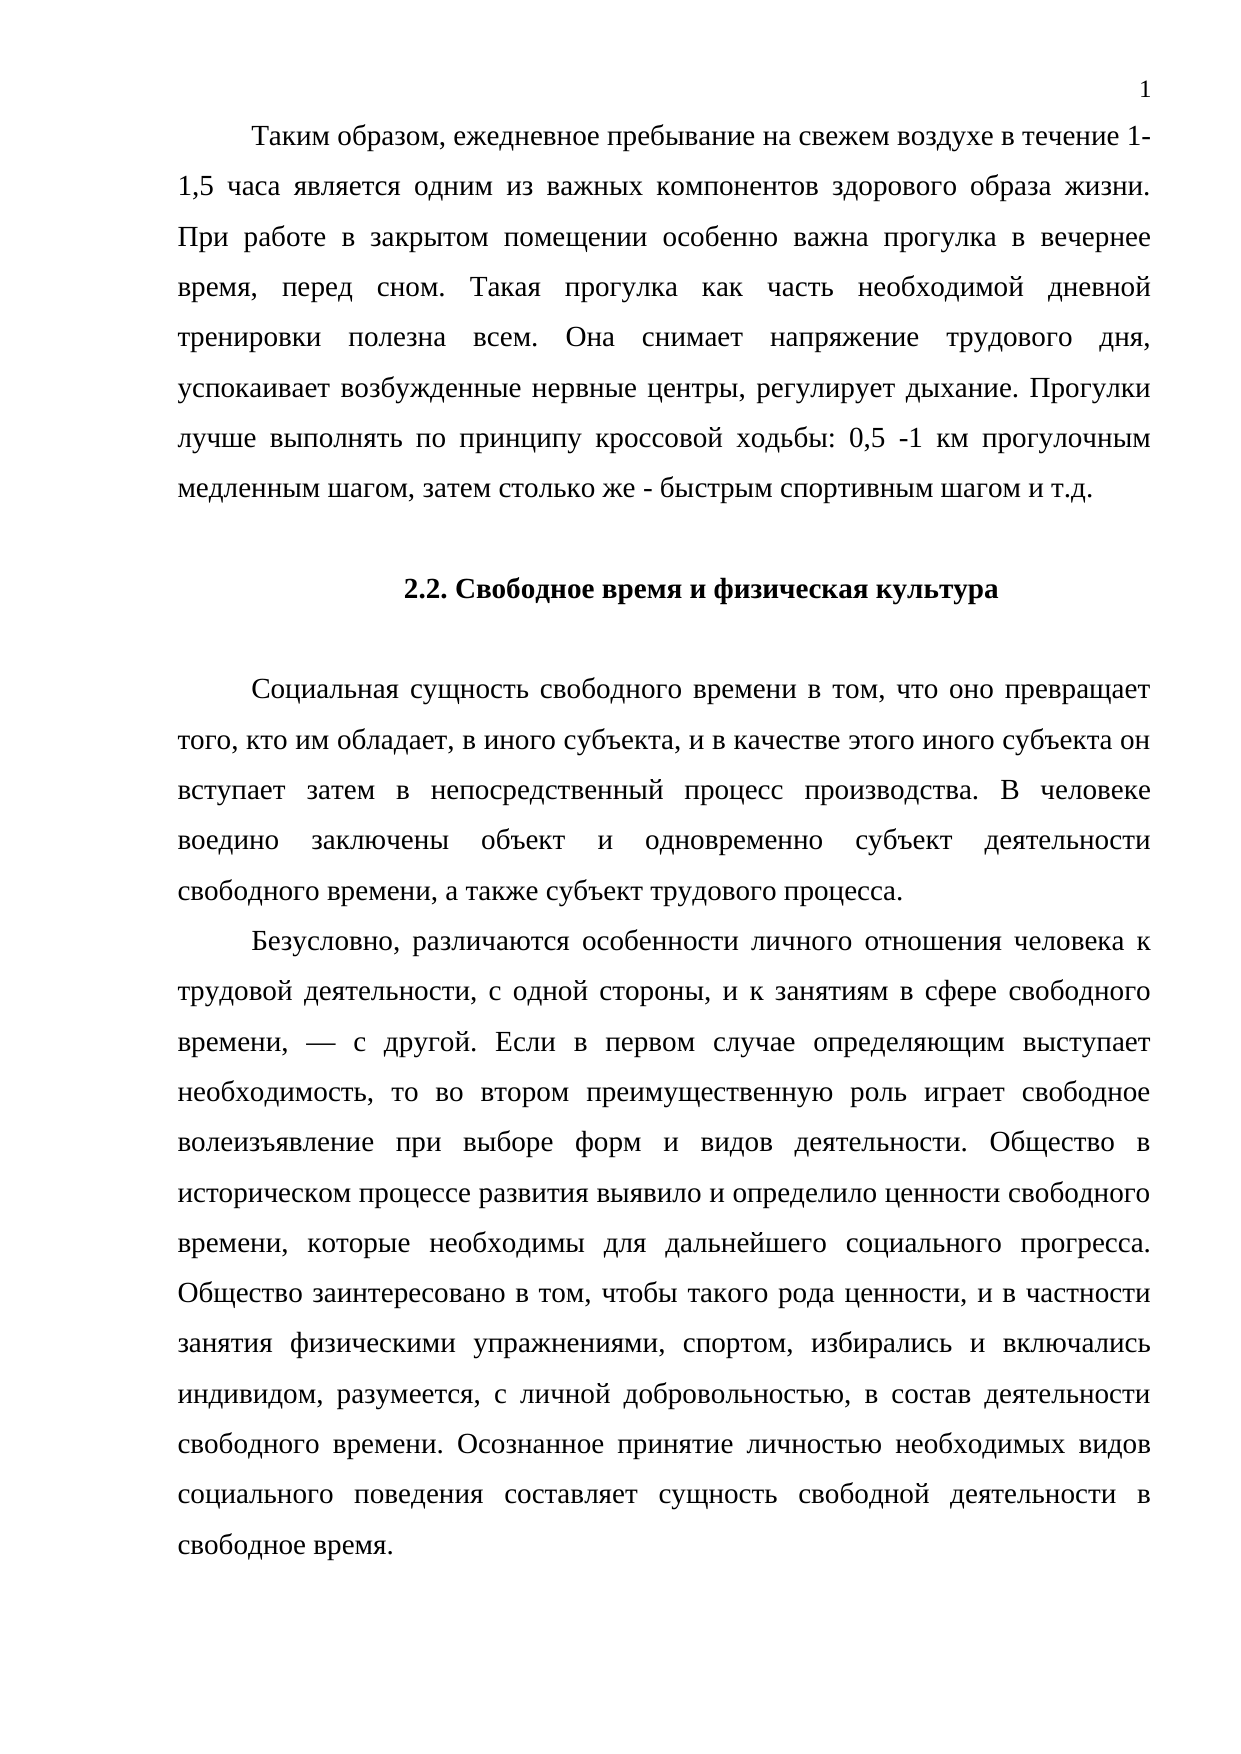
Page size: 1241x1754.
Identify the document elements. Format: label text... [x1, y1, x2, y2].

subtitle 2.2. Свободное время и физическая культура [177, 571, 1152, 604]
text Социальная сущность свободного времени в том, что оно превращает того, кто им обладает, в иного субъекта, и в качестве этого иного субъекта он вступает затем в непосредственный процесс производства. В человеке воедино заключены объект и одновременно субъект деятельности свободного времени, а также субъект трудового процесса. [177, 672, 1152, 906]
text Безусловно, различаются особенности личного отношения человека к трудовой деятельности, с одной стороны, и к занятиям в сфере свободного времени, — с другой. Если в первом случае определяющим выступает необходимость, то во втором преимущественную роль играет свободное волеизъявление при выборе форм и видов деятельности. Общество в историческом процессе развития выявило и определило ценности свободного времени, которые необходимы для дальнейшего социального прогресса. Общество заинтересовано в том, чтобы такого рода ценности, и в частности занятия физическими упражнениями, спортом, избирались и включались индивидом, разумеется, с личной добровольностью, в состав деятельности свободного времени. Осознанное принятие личностью необходимых видов социального поведения составляет сущность свободной деятельности в свободное время. [177, 923, 1152, 1560]
text Таким образом, ежедневное пребывание на свежем воздухе в течение 1-1,5 часа является одним из важных компонентов здорового образа жизни. При работе в закрытом помещении особенно важна прогулка в вечернее время, перед сном. Такая прогулка как часть необходимой дневной тренировки полезна всем. Она снимает напряжение трудового дня, успокаивает возбужденные нервные центры, регулирует дыхание. Прогулки лучше выполнять по принципу кроссовой ходьбы: 0,5 -1 км прогулочным медленным шагом, затем столько же - быстрым спортивным шагом и т.д. [177, 118, 1152, 504]
